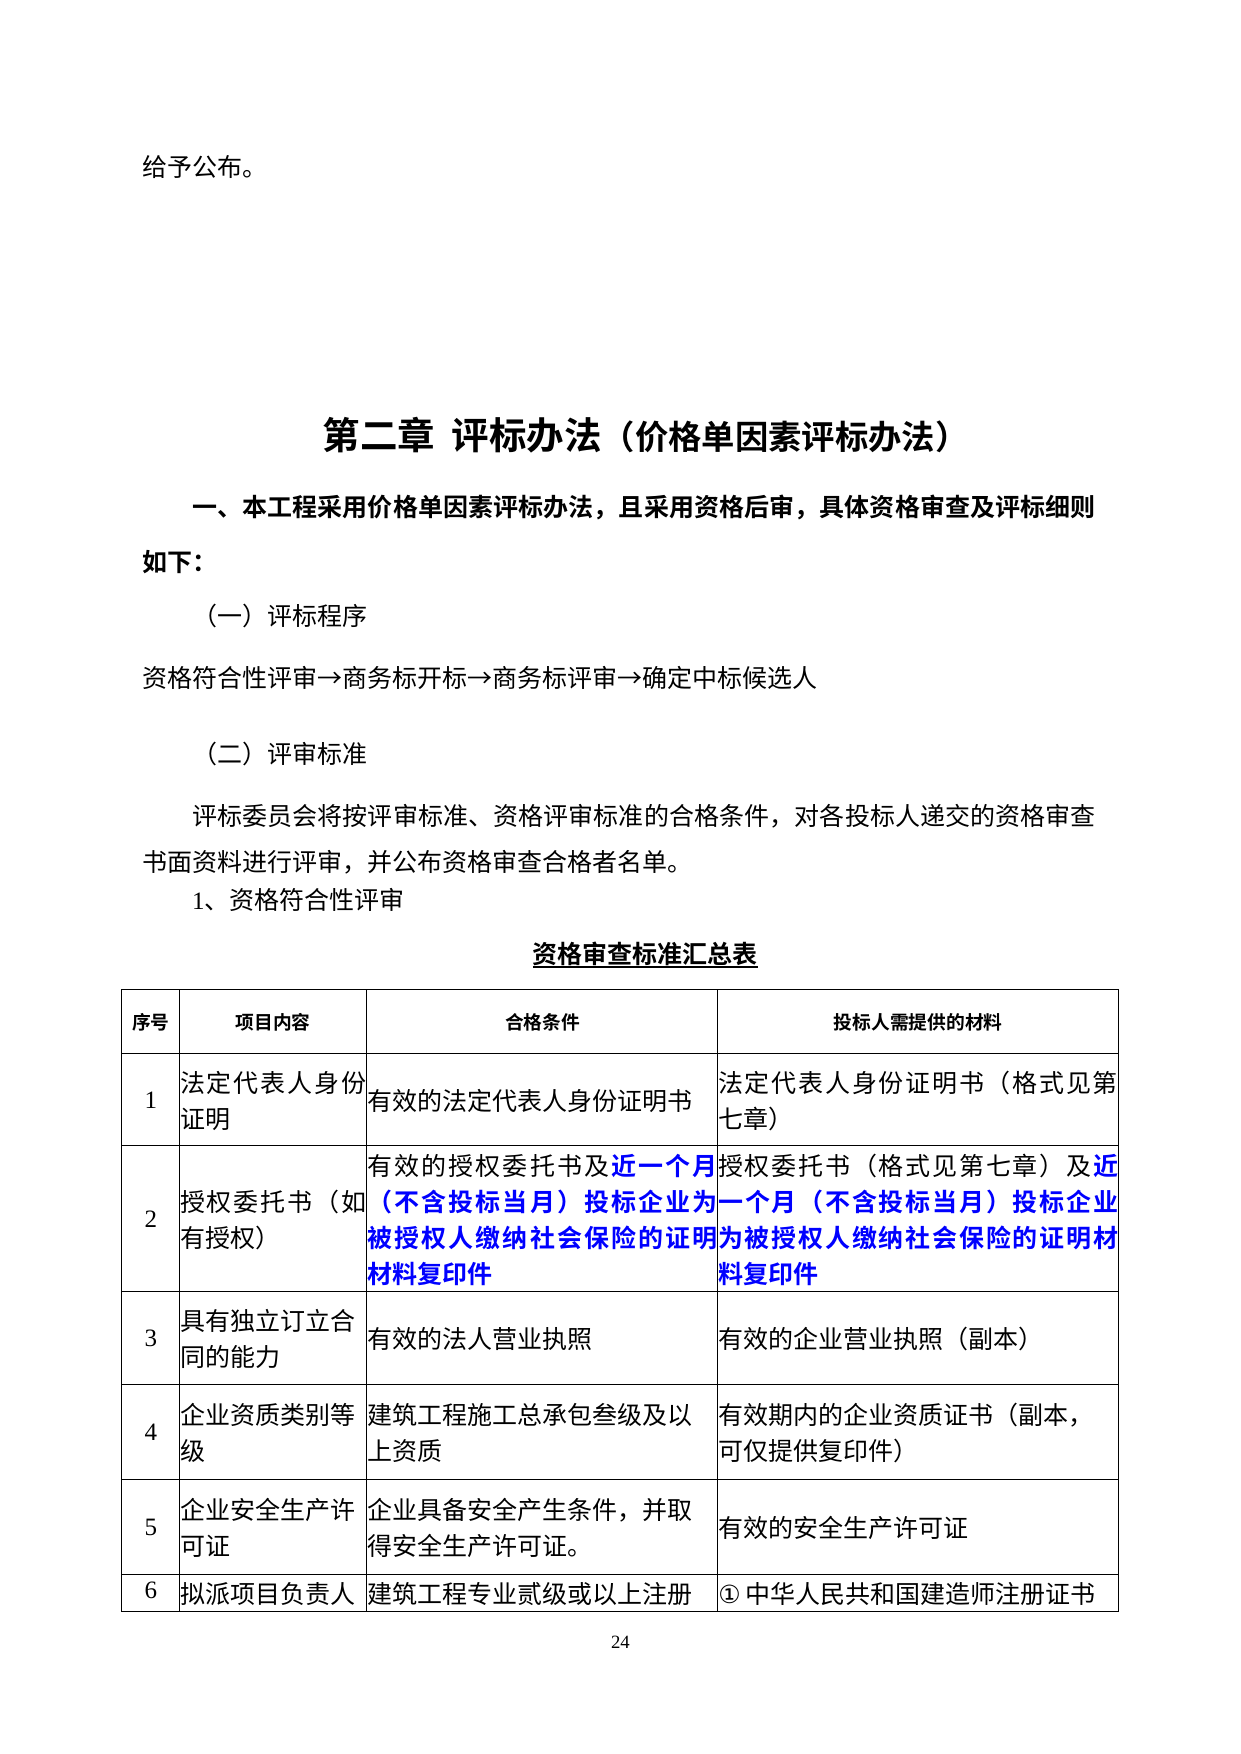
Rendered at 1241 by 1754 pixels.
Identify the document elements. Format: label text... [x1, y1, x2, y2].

table_cell 企业资质类别等级 [180, 1385, 366, 1479]
text （一）评标程序 [142, 596, 1098, 633]
text 一、本工程采用价格单因素评标办法，且采用资格后审，具体资格审查及评标细则如下： [142, 488, 1098, 578]
table_cell 授权委托书（如有授权） [180, 1146, 366, 1291]
table_cell 有效的法人营业执照 [367, 1292, 717, 1383]
table_cell 法定代表人身份证明 [180, 1054, 366, 1145]
table_cell 授权委托书（格式见第七章）及近一个月（不含投标当月）投标企业为被授权人缴纳社会保险的证明材料复印件 [718, 1146, 1118, 1291]
table_header 合格条件 [367, 990, 717, 1053]
table_cell 有效的企业营业执照（副本） [718, 1292, 1118, 1383]
table_cell 有效的安全生产许可证 [718, 1480, 1118, 1574]
table_cell 建筑工程施工总承包叁级及以上资质 [367, 1385, 717, 1479]
text （二）评审标准 [142, 734, 1098, 771]
table_header 序号 [122, 990, 179, 1053]
table_cell 有效的法定代表人身份证明书 [367, 1054, 717, 1145]
table_cell 具有独立订立合同的能力 [180, 1292, 366, 1383]
text 评标委员会将按评审标准、资格评审标准的合格条件，对各投标人递交的资格审查书面资料进行评审，并公布资格审查合格者名单。 [142, 789, 1098, 880]
table_cell 4 [122, 1385, 179, 1479]
table_header 项目内容 [180, 990, 366, 1053]
table_cell 企业具备安全产生条件，并取得安全生产许可证。 [367, 1480, 717, 1574]
text 资格符合性评审→商务标开标→商务标评审→确定中标候选人 [142, 651, 1098, 697]
table_cell 拟派项目负责人（项目经理）资质等级 [180, 1575, 366, 1611]
table_cell 有效的授权委托书及近一个月（不含投标当月）投标企业为被授权人缴纳社会保险的证明材料复印件 [367, 1146, 717, 1291]
table_cell 3 [122, 1292, 179, 1383]
text 资格审查标准汇总表 [142, 935, 1098, 971]
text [142, 148, 1098, 184]
table_header 投标人需提供的材料 [718, 990, 1118, 1053]
table_cell 1 [122, 1054, 179, 1145]
table_cell 6 [122, 1575, 179, 1611]
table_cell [718, 1575, 1118, 1611]
text 第二章 评标办法（价格单因素评标办法） [142, 406, 1098, 461]
table_cell 5 [122, 1480, 179, 1574]
table_cell 2 [122, 1146, 179, 1291]
table_cell 企业安全生产许可证 [180, 1480, 366, 1574]
text 1、资格符合性评审 [142, 880, 1098, 917]
table_cell 法定代表人身份证明书（格式见第七章） [718, 1054, 1118, 1145]
table_cell 建筑工程专业贰级或以上注册建造师。 [367, 1575, 717, 1611]
table_cell 有效期内的企业资质证书（副本，可仅提供复印件） [718, 1385, 1118, 1479]
